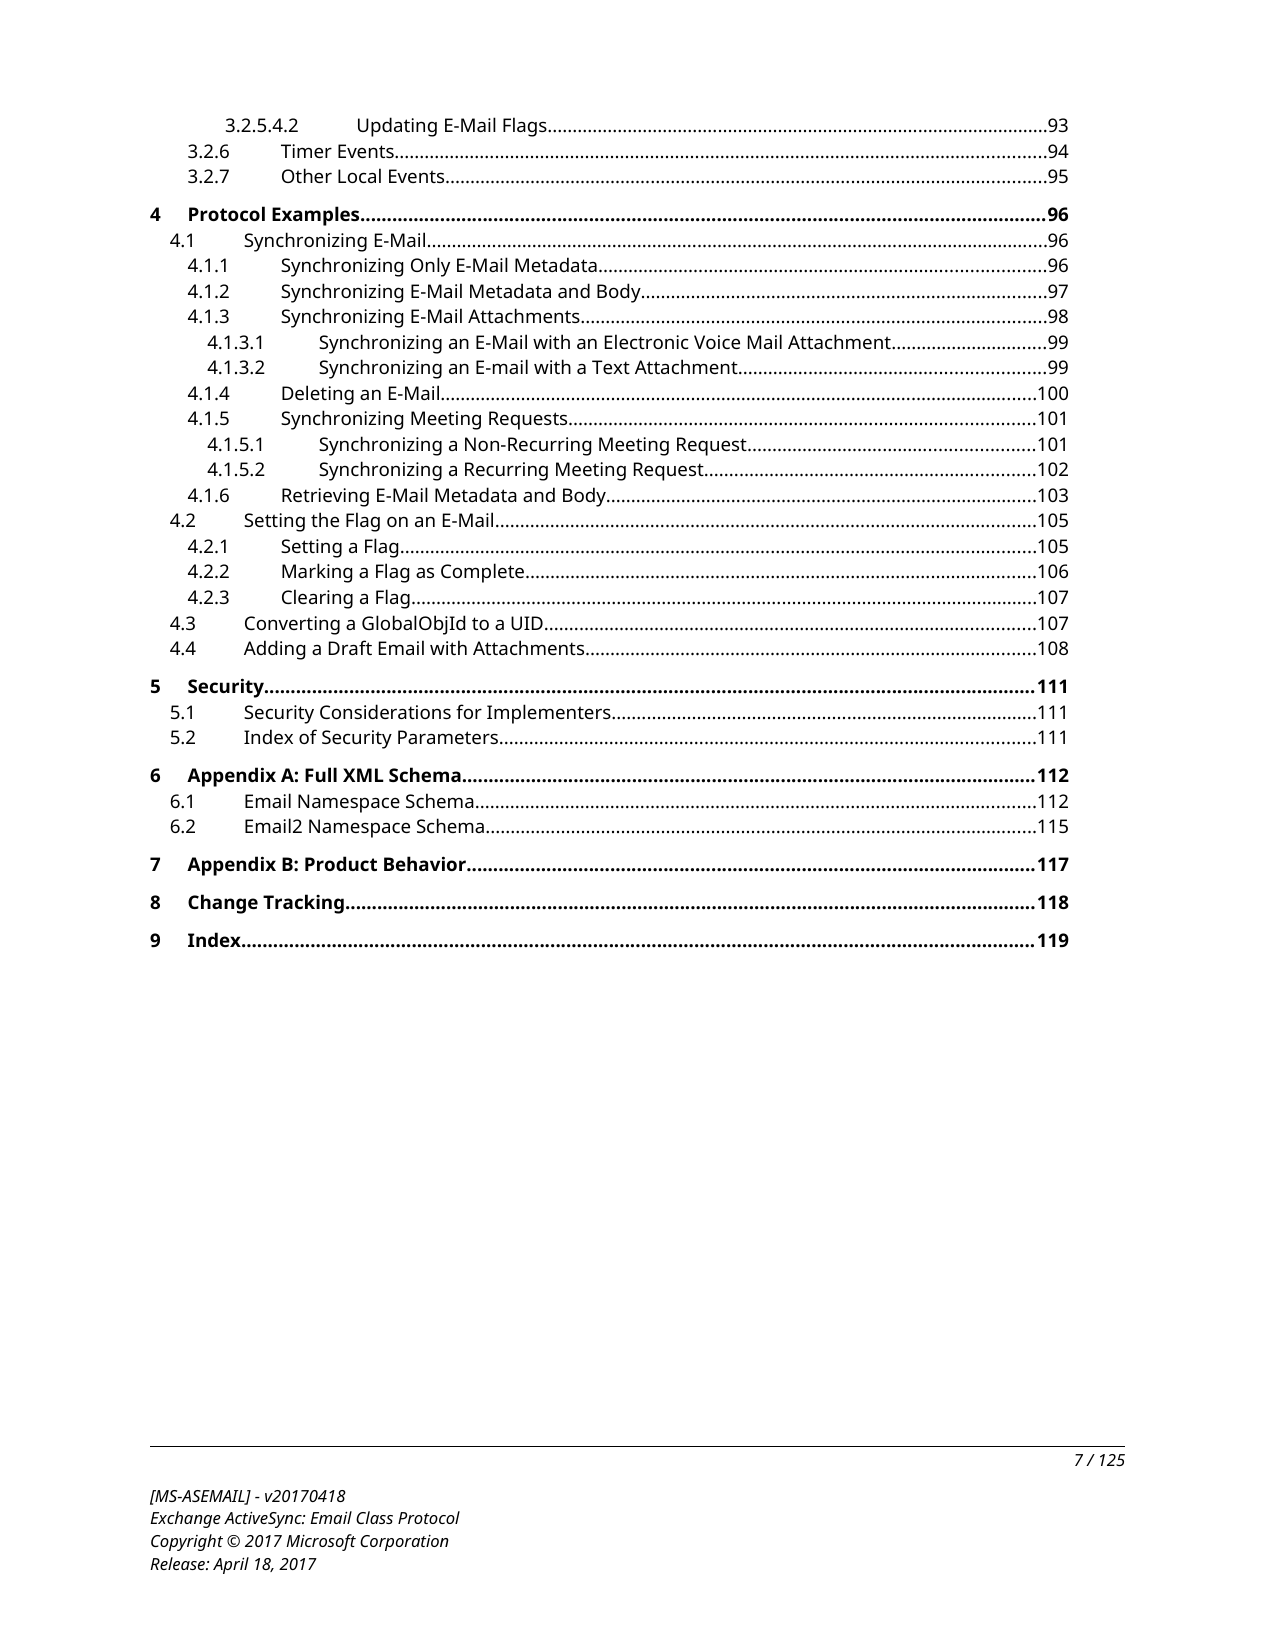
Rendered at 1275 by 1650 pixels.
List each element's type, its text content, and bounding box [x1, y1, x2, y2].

text 4.2.3 Clearing a Flag 107 [187, 584, 1078, 610]
text 4.2 Setting the Flag on an E-Mail 105 [169, 508, 1078, 533]
text 6.2 Email2 Namespace Schema 115 [169, 813, 1078, 839]
text 6 Appendix A: Full XML Schema 112 [150, 762, 1078, 788]
text 4.1.2 Synchronizing E-Mail Metadata and Body 97 [187, 278, 1078, 304]
text 4.1 Synchronizing E-Mail 96 [169, 227, 1078, 253]
text 4.1.5.2 Synchronizing a Recurring Meeting Request 102 [207, 457, 1078, 482]
text 4.4 Adding a Draft Email with Attachments 108 [169, 635, 1078, 661]
text 4.2.1 Setting a Flag 105 [187, 533, 1078, 559]
text 6.1 Email Namespace Schema 112 [169, 788, 1078, 813]
text 4.1.5.1 Synchronizing a Non-Recurring Meeting Request 101 [207, 431, 1078, 457]
text 4.1.5 Synchronizing Meeting Requests 101 [187, 406, 1078, 431]
text 4.2.2 Marking a Flag as Complete 106 [187, 559, 1078, 584]
text 4.1.4 Deleting an E-Mail 100 [187, 380, 1078, 406]
text 8 Change Tracking 118 [150, 889, 1078, 915]
text 7 Appendix B: Product Behavior 117 [150, 852, 1078, 877]
text 3.2.5.4.2 Updating E-Mail Flags 93 [225, 112, 1078, 138]
text 4.1.1 Synchronizing Only E-Mail Metadata 96 [187, 253, 1078, 278]
text 4 Protocol Examples 96 [150, 202, 1078, 227]
text 3.2.6 Timer Events 94 [187, 138, 1078, 163]
text 5.2 Index of Security Parameters 111 [169, 724, 1078, 750]
text 4.1.3.1 Synchronizing an E-Mail with an Electronic Voice Mail Attachment 99 [207, 329, 1078, 355]
text 4.1.3.2 Synchronizing an E-mail with a Text Attachment 99 [207, 355, 1078, 380]
text 4.1.3 Synchronizing E-Mail Attachments 98 [187, 304, 1078, 329]
text 4.1.6 Retrieving E-Mail Metadata and Body 103 [187, 482, 1078, 508]
text 5 Security 111 [150, 673, 1078, 699]
text 3.2.7 Other Local Events 95 [187, 163, 1078, 189]
text 4.3 Converting a GlobalObjId to a UID 107 [169, 610, 1078, 635]
text 9 Index 119 [150, 928, 1078, 953]
text 5.1 Security Considerations for Implementers 111 [169, 699, 1078, 724]
